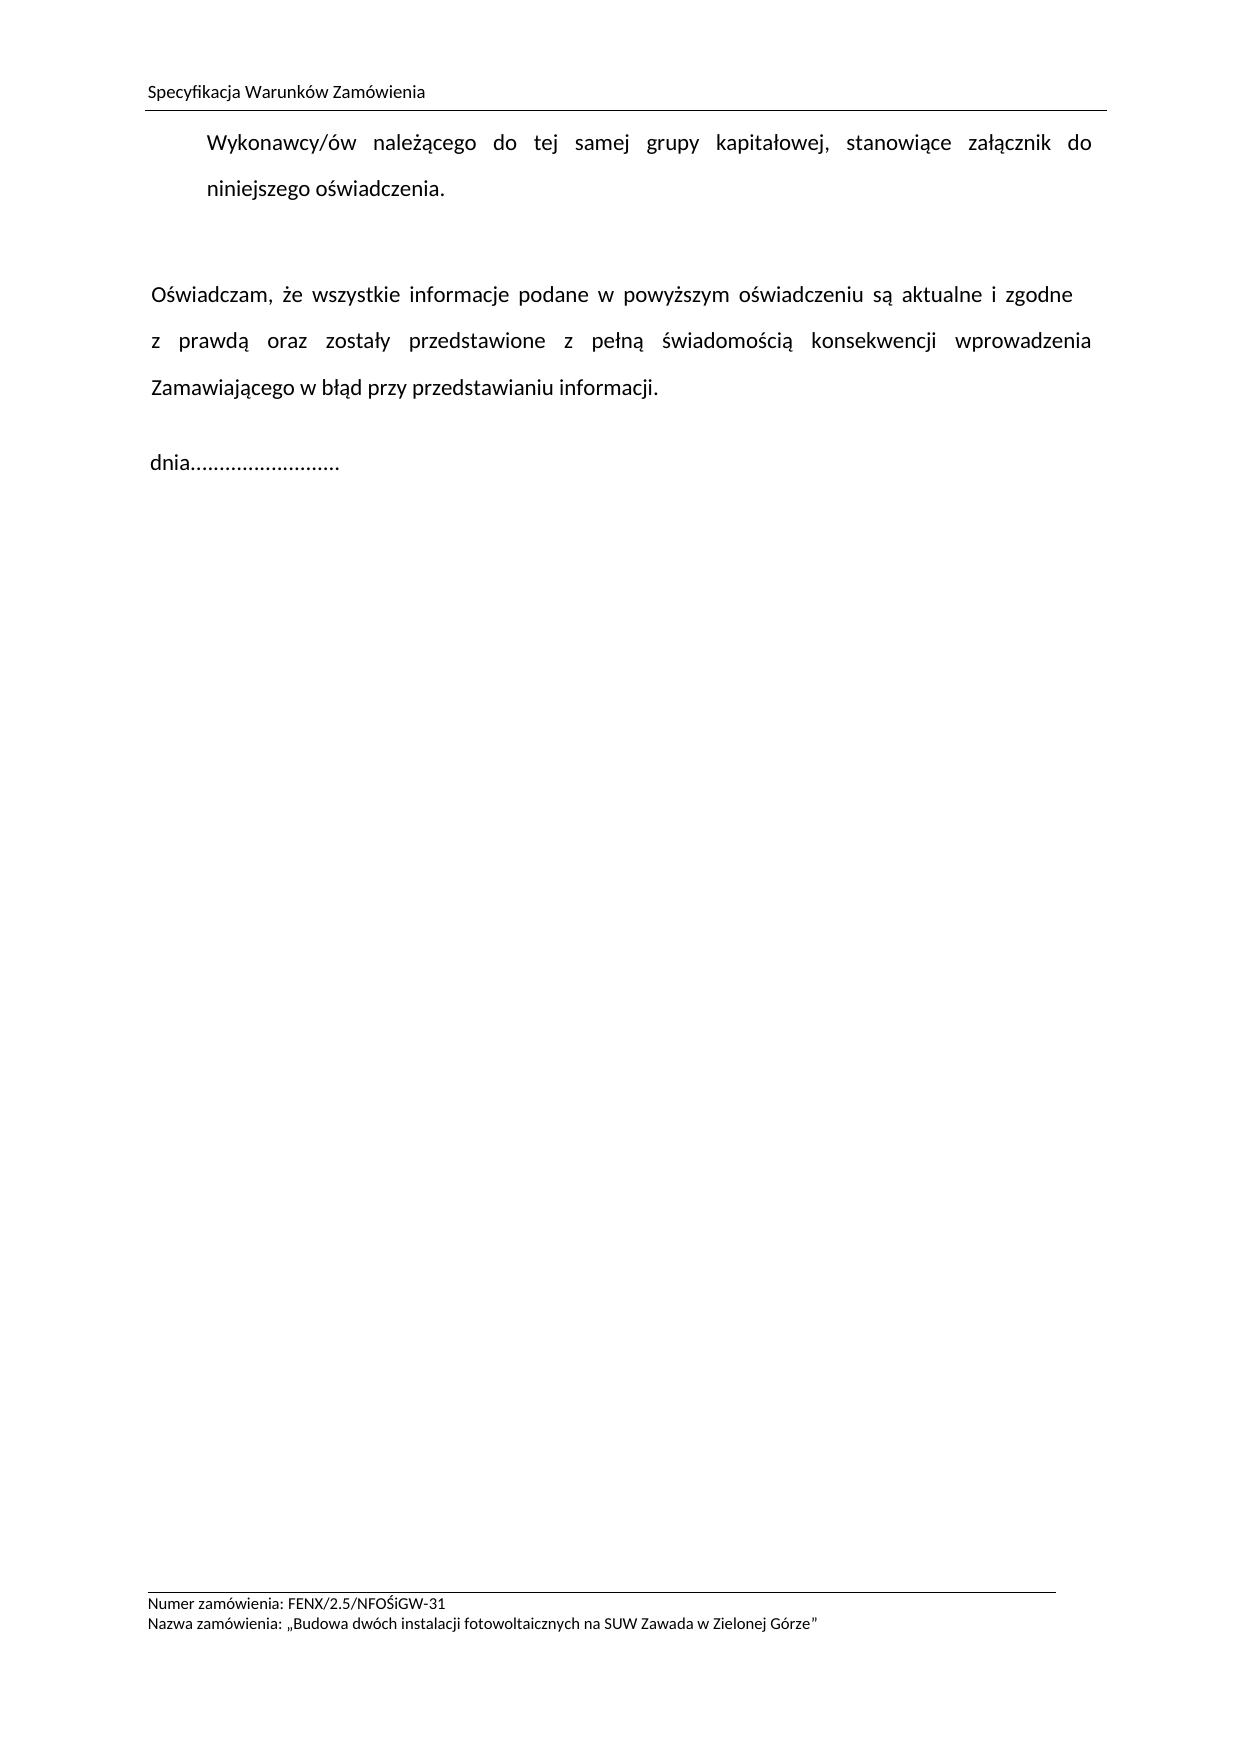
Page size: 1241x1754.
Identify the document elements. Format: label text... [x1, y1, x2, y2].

text Oświadczam, że wszystkie informacje podane w powyższym oświadczeniu są aktualne i zgodne z prawdą oraz zostały przedstawione z pełną świadomością konsekwencji wprowadzenia Zamawiającego w błąd przy przedstawianiu informacji. [151, 280, 1093, 401]
text dnia.......................... [150, 420, 344, 476]
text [207, 128, 1093, 202]
